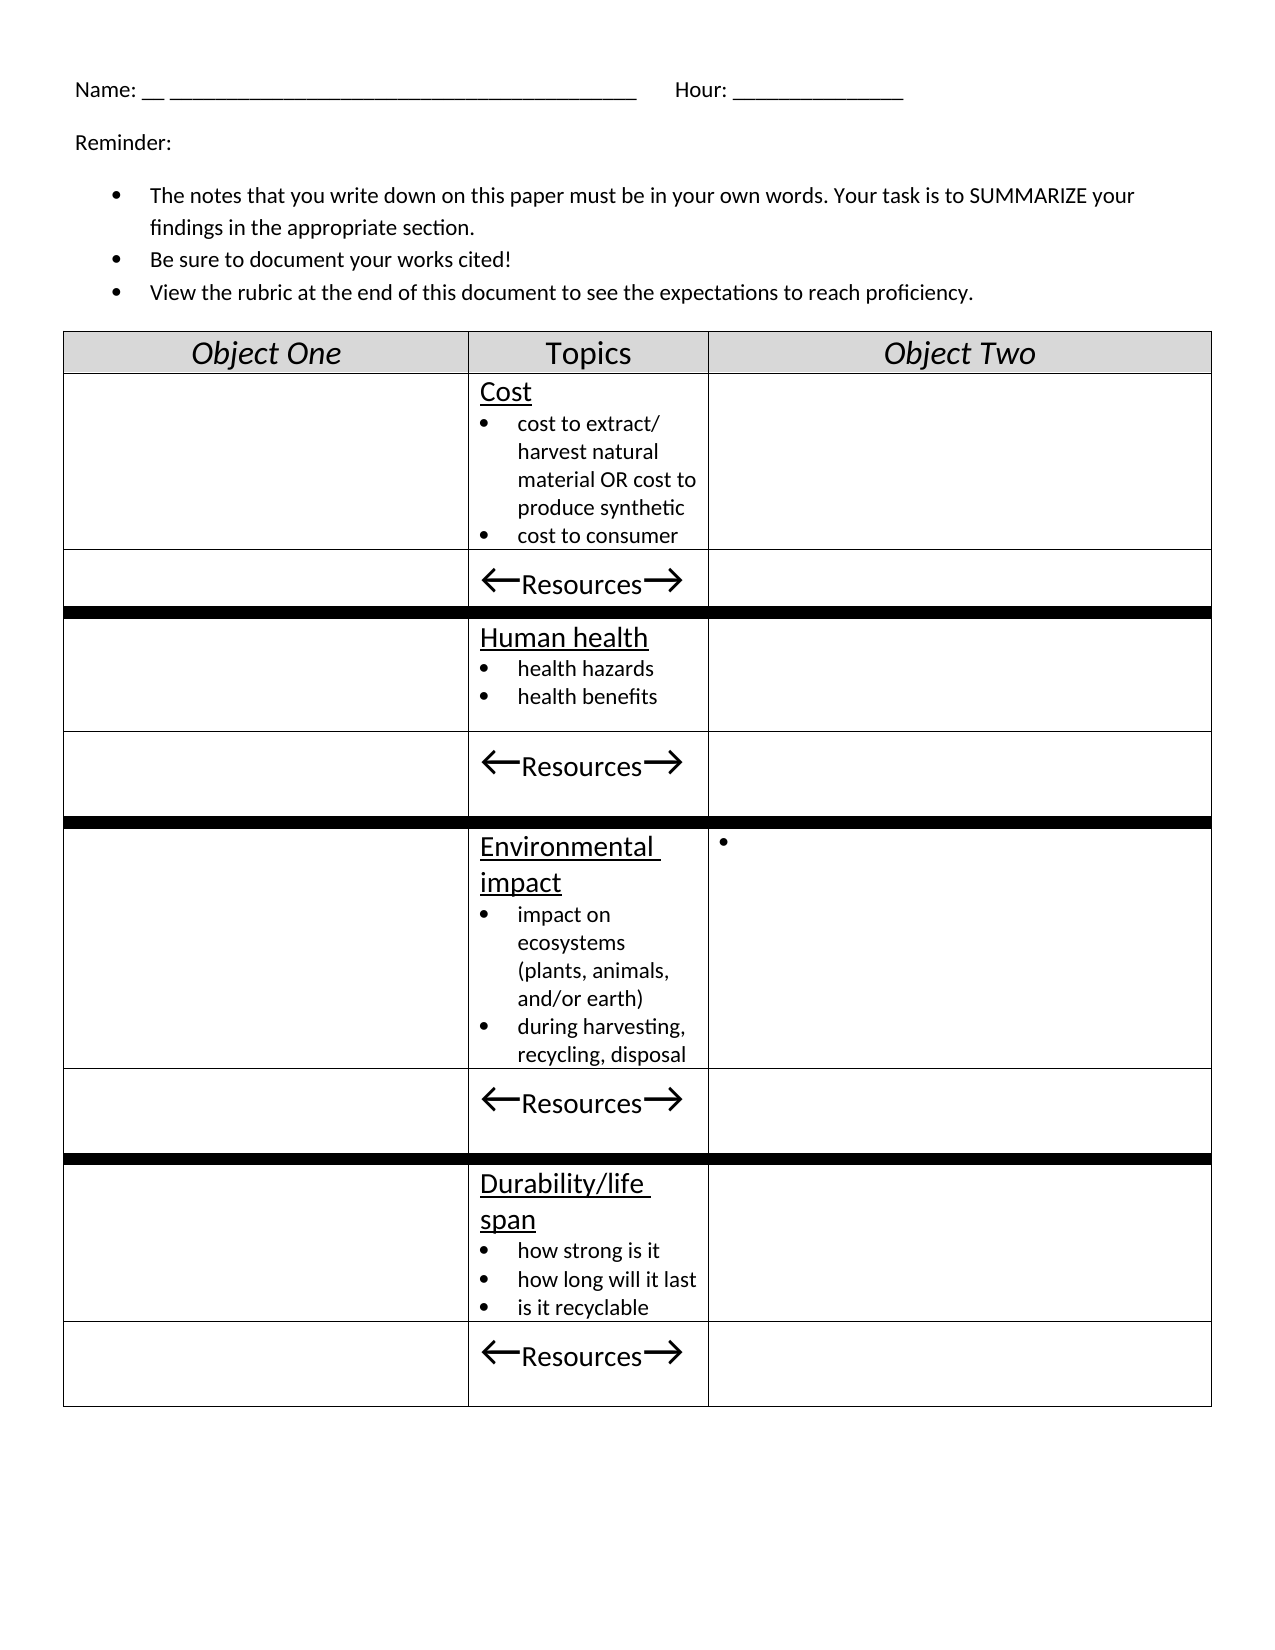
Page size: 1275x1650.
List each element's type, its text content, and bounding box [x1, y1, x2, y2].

list View the rubric at the end of this document to see the expectations to reach proficiency. [112, 278, 1200, 306]
table_cell ←Resources→ [469, 1069, 708, 1153]
table_cell Cost cost to extract/ harvest natural material OR cost to produce synthetic cost to consumer [469, 374, 708, 549]
table_cell ←Resources→ [469, 550, 708, 606]
table_cell [64, 1069, 468, 1153]
table_cell [709, 374, 1211, 549]
table_cell [64, 619, 468, 731]
table_cell [64, 550, 468, 606]
table_cell [64, 1322, 468, 1406]
table_cell [709, 732, 1211, 816]
table_cell [64, 732, 468, 816]
table_cell [64, 374, 468, 549]
table_cell [64, 1165, 468, 1321]
list The notes that you write down on this paper must be in your own words. Your task is to SUMMARIZE your findings in the appropriate section. [112, 181, 1200, 241]
table_cell [709, 1165, 1211, 1321]
table_header Topics [469, 332, 708, 372]
table_cell [64, 829, 468, 1068]
table_cell [709, 619, 1211, 731]
table_cell [709, 1322, 1211, 1406]
table_cell Environmental impact impact on ecosystems (plants, animals, and/or earth) during harvesting, recycling, disposal [469, 829, 708, 1068]
table_header Object Two [709, 332, 1211, 372]
text Reminder: [75, 128, 1200, 156]
table_cell ←Resources→ [469, 732, 708, 816]
table_cell ←Resources→ [469, 1322, 708, 1406]
table_cell [709, 1069, 1211, 1153]
table_header Object One [64, 332, 468, 372]
text Name: __ _________________________________________ Hour: _______________ [75, 75, 1200, 103]
table_cell Durability/life span how strong is it how long will it last is it recyclable [469, 1165, 708, 1321]
table_cell Human health health hazards health benefits [469, 619, 708, 731]
list Be sure to document your works cited! [112, 245, 1200, 273]
table_cell [709, 550, 1211, 606]
table_cell [709, 829, 1211, 1068]
